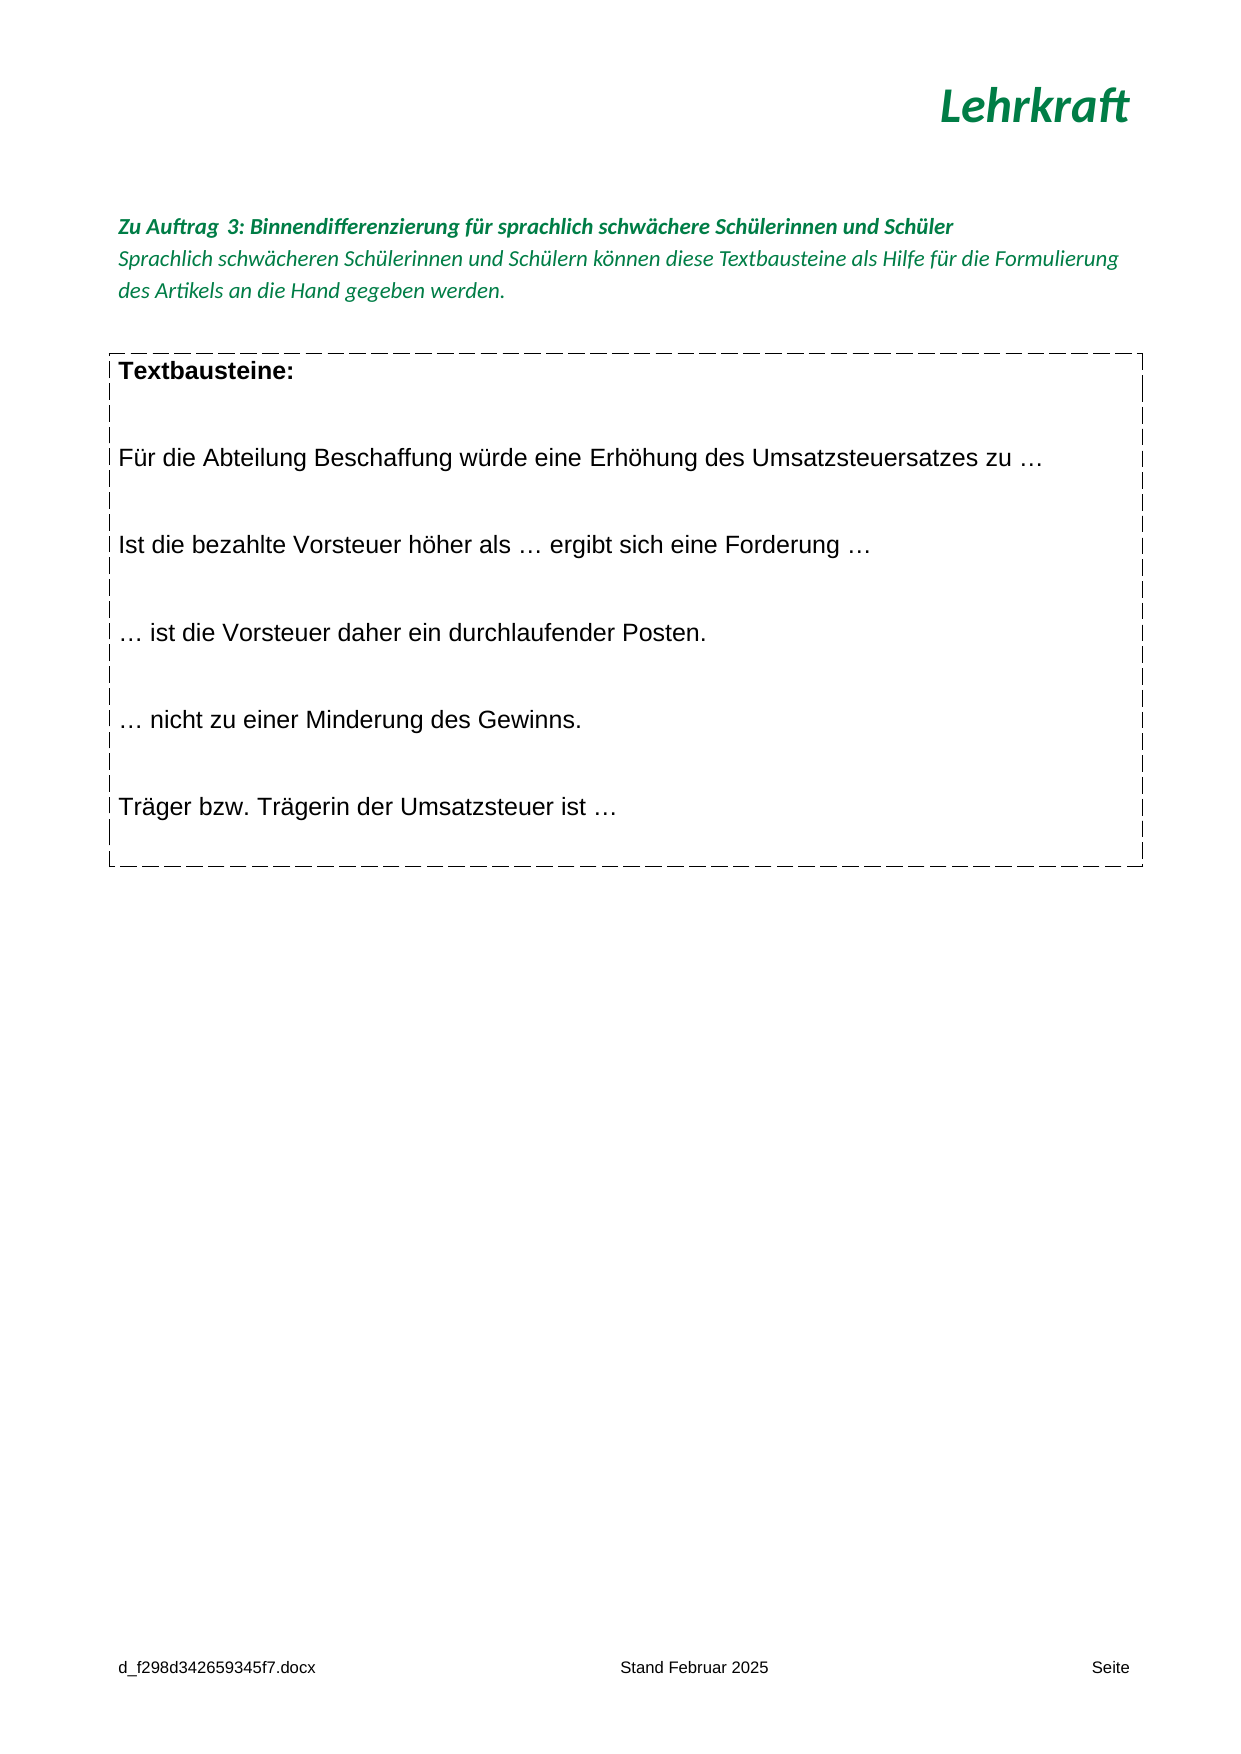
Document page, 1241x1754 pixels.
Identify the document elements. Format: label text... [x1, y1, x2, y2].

text Sprachlich schwächeren Schülerinnen und Schülern können diese Textbausteine als Hilfe für die Formulierung des Artikels an die Hand gegeben werden. [118, 244, 1134, 304]
text … nicht zu einer Minderung des Gewinns. [109, 702, 1143, 733]
text Träger bzw. Trägerin der Umsatzsteuer ist … [109, 789, 1143, 821]
text Textbausteine: [109, 353, 1143, 385]
text Zu Auftrag 3: Binnendifferenzierung für sprachlich schwächere Schülerinnen und Schüler [118, 212, 1134, 240]
text Für die Abteilung Beschaffung würde eine Erhöhung des Umsatzsteuersatzes zu … [109, 440, 1143, 472]
text … ist die Vorsteuer daher ein durchlaufender Posten. [109, 614, 1143, 646]
text Ist die bezahlte Vorsteuer höher als … ergibt sich eine Forderung … [109, 527, 1143, 559]
